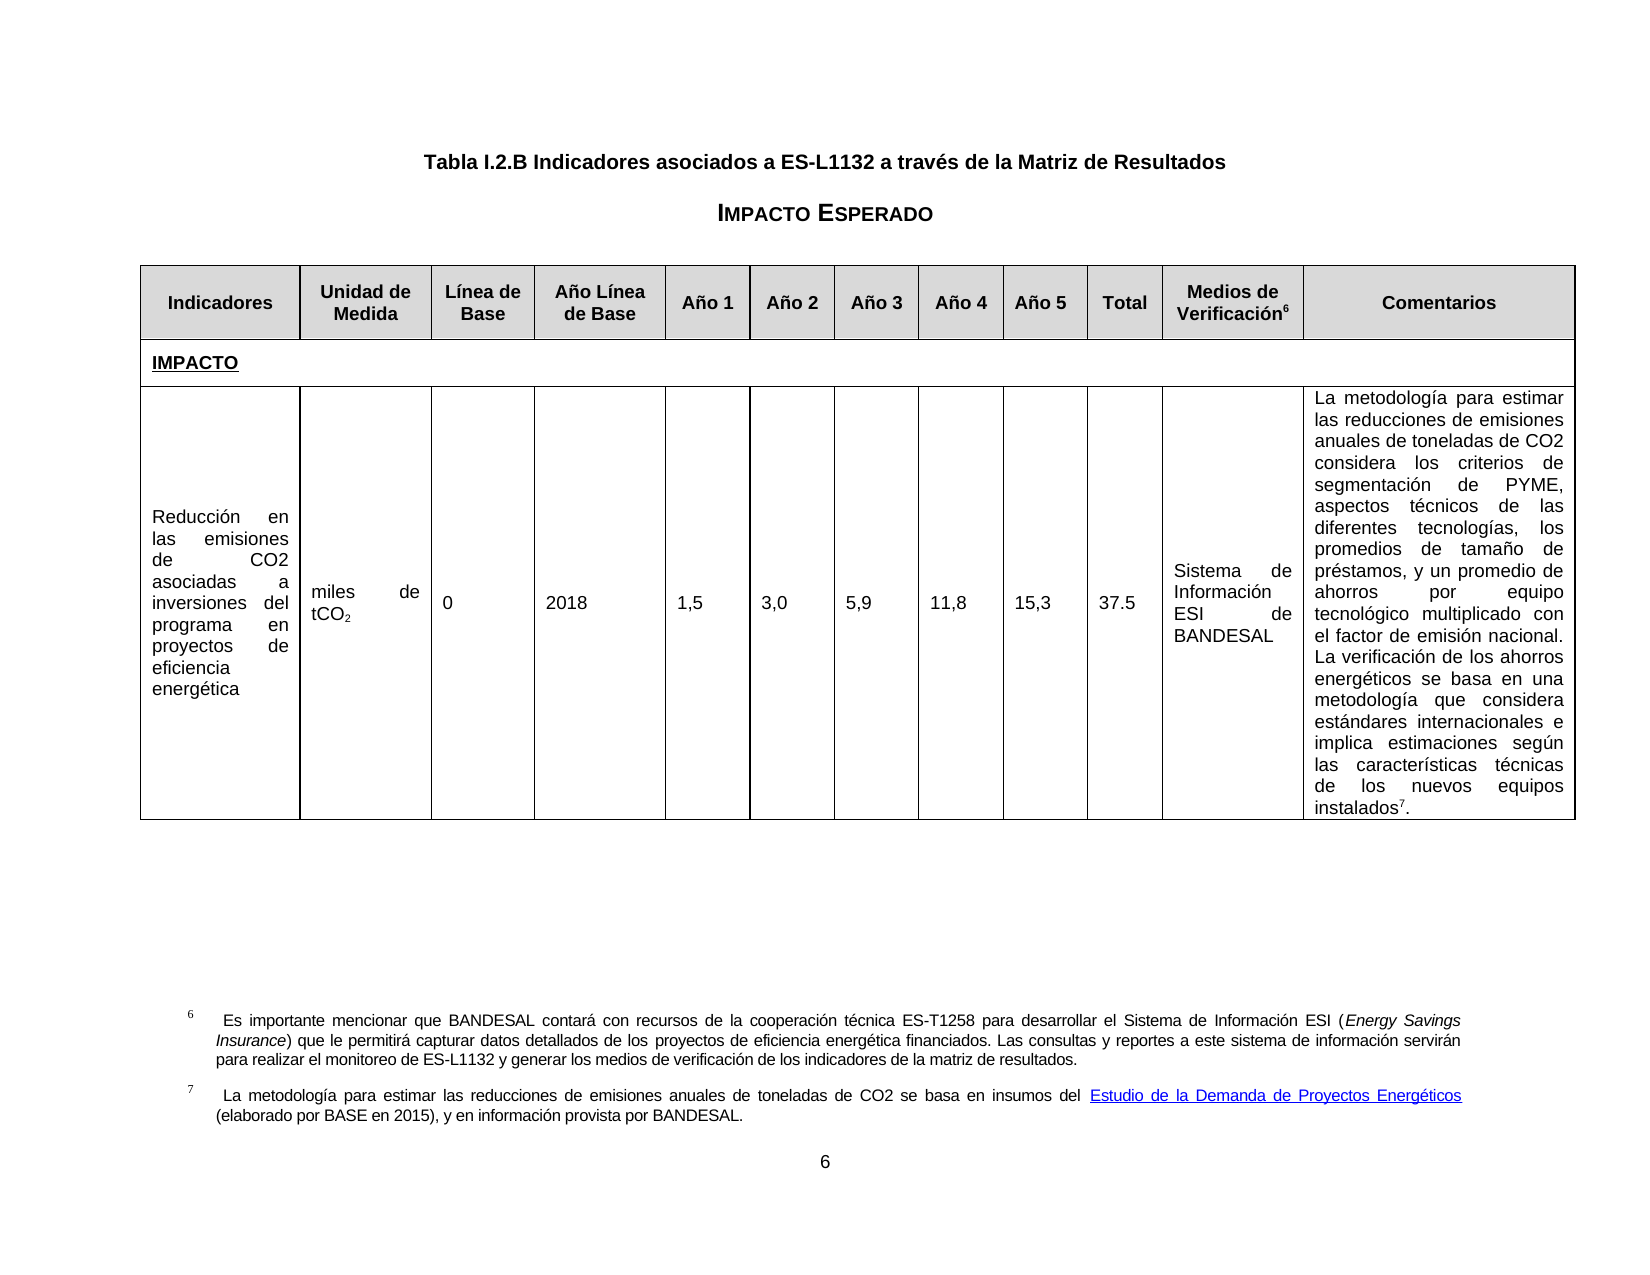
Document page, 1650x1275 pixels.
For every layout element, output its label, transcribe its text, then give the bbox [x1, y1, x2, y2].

table_cell La metodología para estimar las reducciones de emisiones anuales de toneladas de CO2 considera los criterios de segmentación de PYME, aspectos técnicos de las diferentes tecnologías, los promedios de tamaño de préstamos, y un promedio de ahorros por equipo tecnológico multiplicado con el factor de emisión nacional. La verificación de los ahorros energéticos se basa en una metodología que considera estándares internacionales e implica estimaciones según las características técnicas de los nuevos equipos instalados. [1304, 387, 1574, 818]
table_header Año 2 [751, 266, 834, 338]
table_header Total [1088, 266, 1162, 338]
table_cell miles de tCO2 [301, 387, 431, 818]
text Tabla I.2.B Indicadores asociados a ES-L1132 a través de la Matriz de Resultados [187, 150, 1462, 174]
table_cell 0 [432, 387, 534, 818]
table_cell 11,8 [919, 387, 1003, 818]
table_cell 5,9 [835, 387, 918, 818]
table_cell 3,0 [751, 387, 834, 818]
table_header Año 5 [1004, 266, 1087, 338]
table_header Línea de Base [432, 266, 534, 338]
table_cell 1,5 [666, 387, 749, 818]
table_header Año 3 [835, 266, 918, 338]
table_header Comentarios [1304, 266, 1574, 338]
text Impacto Esperado [187, 198, 1462, 227]
table_cell 2018 [535, 387, 665, 818]
table_header Año 1 [666, 266, 749, 338]
table_header Indicadores [141, 266, 299, 338]
table_header Año Línea de Base [535, 266, 665, 338]
table_header Unidad de Medida [301, 266, 431, 338]
table_cell Impacto [141, 340, 1574, 386]
table_cell Reducción en las emisiones de CO2 asociadas a inversiones del programa en proyectos de eficiencia energética [141, 387, 299, 818]
table_cell Sistema de Información ESI de BANDESAL [1163, 387, 1303, 818]
table_cell 15,3 [1004, 387, 1087, 818]
table_header Año 4 [919, 266, 1003, 338]
table_header Medios de Verificación [1163, 266, 1303, 338]
table_cell 37.5 [1088, 387, 1162, 818]
